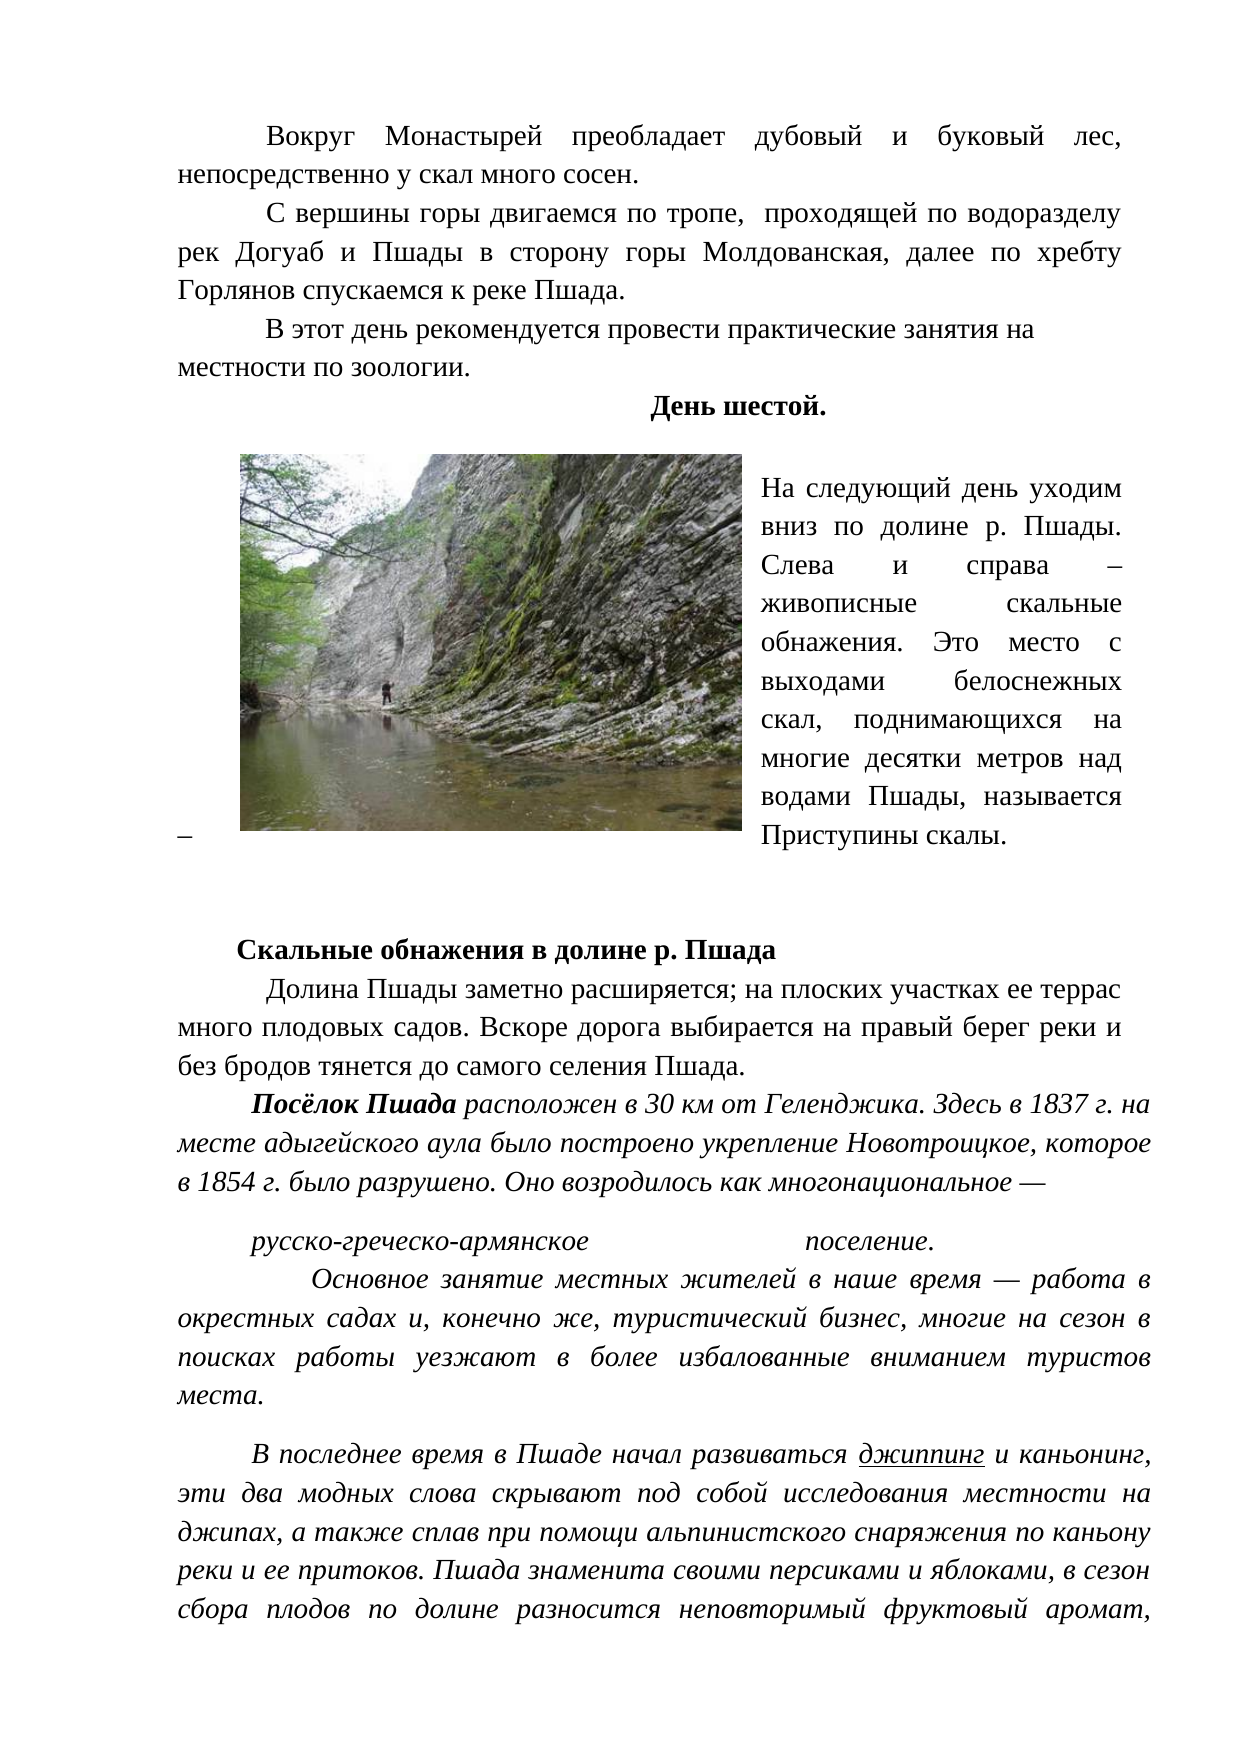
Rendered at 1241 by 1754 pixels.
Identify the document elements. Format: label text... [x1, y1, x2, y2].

picture [240, 454, 742, 831]
text русско-греческо-армянское поселение. Основное занятие местных жителей в наше время — работа в окрестных садах и, конечно же, туристический бизнес, многие на сезон в поисках работы уезжают в более избалованные вниманием туристов места. [177, 1223, 1152, 1411]
text В этот день рекомендуется провести практические занятия на местности по зоологии. [177, 311, 1122, 383]
text Скальные обнажения в долине р. Пшада [177, 932, 1122, 966]
text Посёлок Пшада расположен в 30 км от Геленджика. Здесь в 1837 г. на месте адыгейского аула было построено укрепление Новотроицкое, которое в 1854 г. было разрушено. Оно возродилось как многонациональное — [177, 1087, 1152, 1197]
text Долина Пшады заметно расширяется; на плоских участках ее террас много плодовых садов. Вскоре дорога выбирается на правый берег реки и без бродов тянется до самого селения Пшада. [177, 971, 1122, 1082]
text Вокруг Монастырей преобладает дубовый и буковый лес, непосредственно у скал много сосен. [177, 118, 1122, 190]
text С вершины горы двигаемся по тропе, проходящей по водоразделу рек Догуаб и Пшады в сторону горы Молдованская, далее по хребту Горлянов спускаемся к реке Пшада. [177, 195, 1122, 306]
text День шестой. [177, 388, 1122, 421]
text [177, 1437, 1152, 1624]
